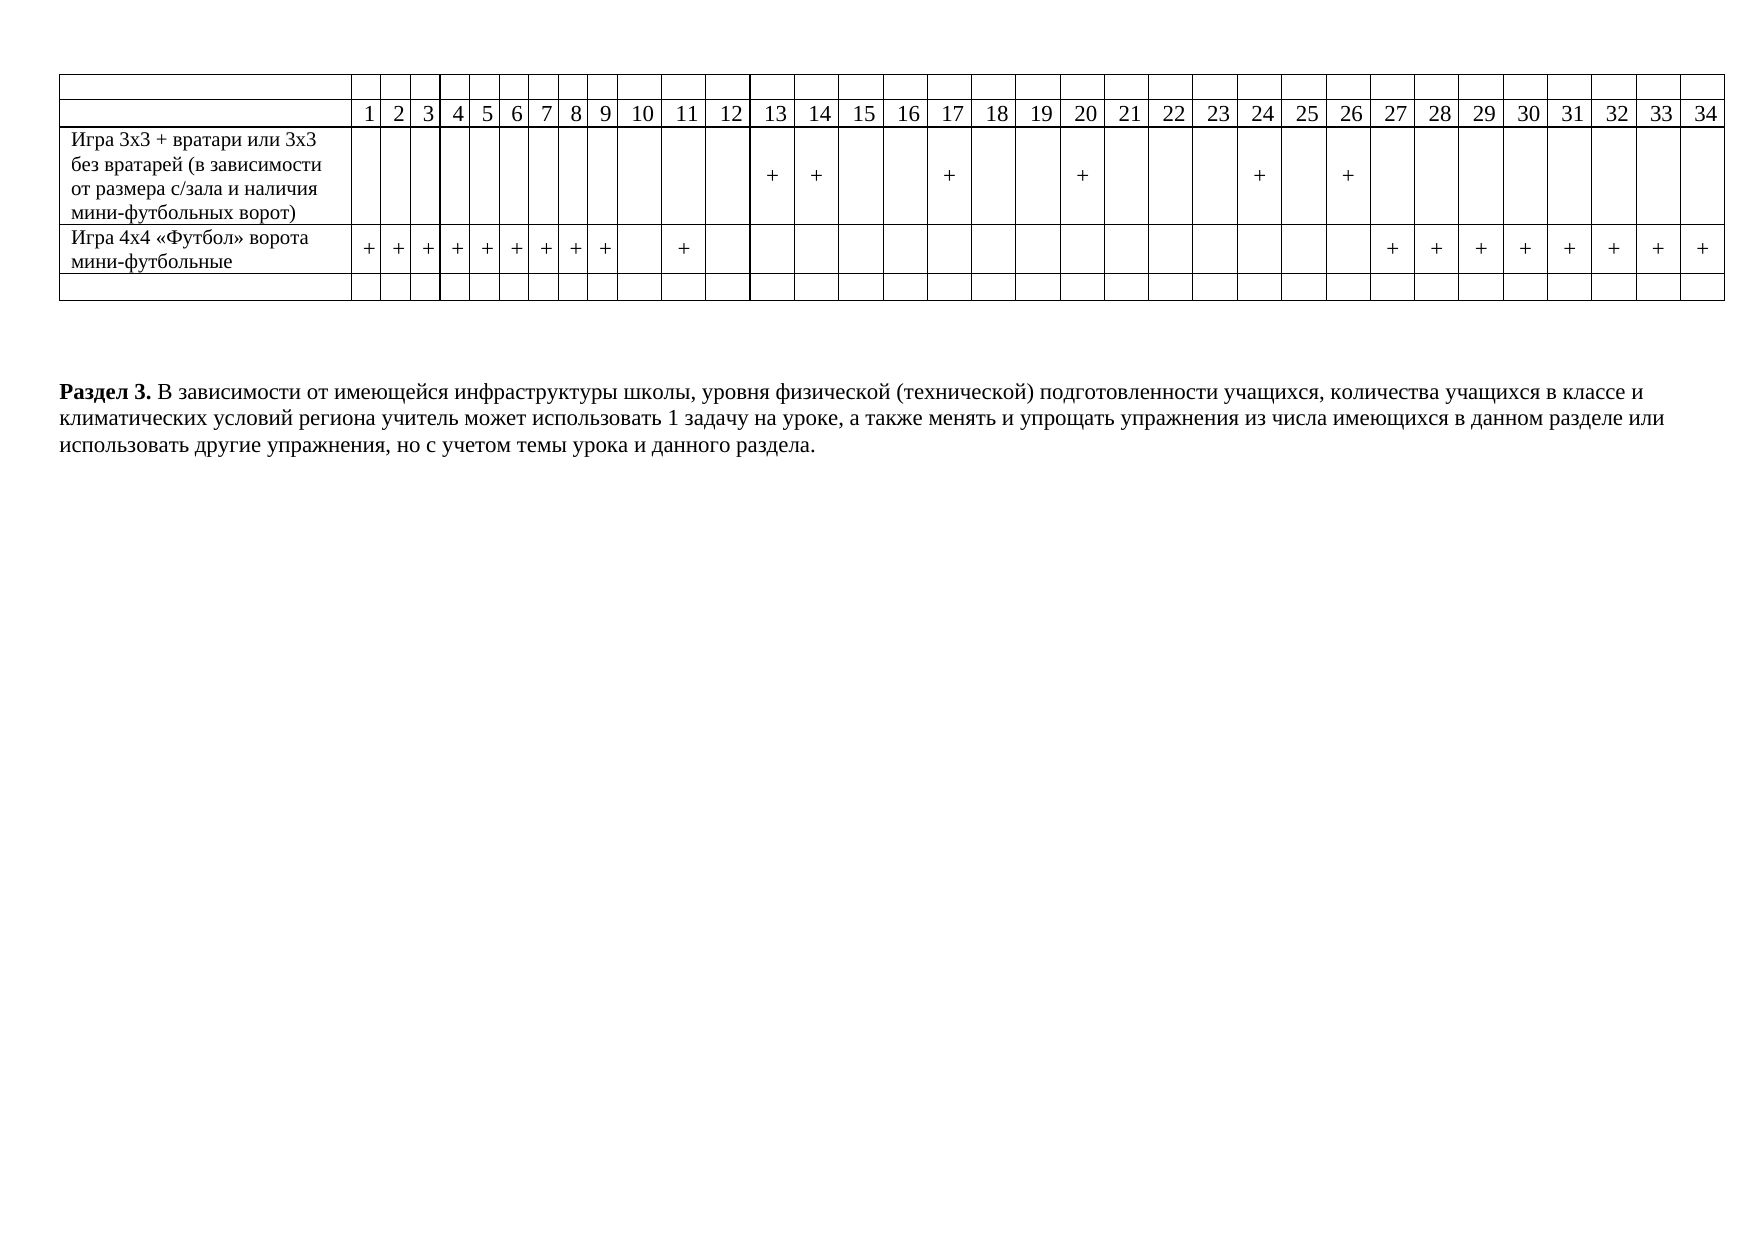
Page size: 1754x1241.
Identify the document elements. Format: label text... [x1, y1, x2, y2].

table_cell 18 [972, 100, 1015, 126]
table_cell [588, 274, 617, 300]
table_cell [1327, 75, 1370, 99]
table_cell + [352, 225, 380, 273]
table_cell [529, 75, 558, 99]
table_cell [1548, 274, 1591, 300]
table_cell [662, 75, 705, 99]
table_cell 28 [1415, 100, 1458, 126]
table_cell 10 [618, 100, 661, 126]
table_cell [1193, 128, 1237, 224]
table_cell [529, 274, 558, 300]
text Раздел 3. В зависимости от имеющейся инфраструктуры школы, уровня физической (технической) подготовленности учащихся, количества учащихся в классе и климатических условий региона учитель может использовать 1 задачу на уроке, а также менять и упрощать упражнения из числа имеющихся в данном разделе или использовать другие упражнения, но с учетом темы урока и данного раздела. [59, 378, 1695, 457]
table_cell [706, 75, 749, 99]
table_cell [1681, 75, 1724, 99]
table_cell [60, 274, 351, 300]
table_cell + [1016, 75, 1060, 99]
table_cell + [559, 225, 587, 273]
table_cell 19 [1016, 100, 1060, 126]
table_cell [470, 128, 499, 224]
table_cell 32 [1592, 100, 1636, 126]
table_cell [1548, 75, 1591, 99]
table_cell [972, 128, 1015, 224]
table_cell + [529, 225, 558, 273]
table_cell 30 [1504, 100, 1547, 126]
table_cell [839, 225, 883, 273]
table_cell [662, 128, 705, 224]
table_cell [1105, 75, 1148, 99]
table_cell 8 [559, 100, 587, 126]
table_cell 26 [1327, 100, 1370, 126]
table_cell [1061, 274, 1104, 300]
table_cell [1681, 128, 1724, 224]
table_cell [352, 274, 380, 300]
table_cell [1504, 274, 1547, 300]
table_cell 21 [1105, 100, 1148, 126]
table_cell 17 [928, 100, 971, 126]
table_cell 29 [1459, 100, 1503, 126]
table_cell [1592, 75, 1636, 99]
table_cell [1061, 75, 1104, 99]
table_cell 16 [884, 100, 927, 126]
table_cell [662, 274, 705, 300]
table_cell [441, 274, 469, 300]
table_cell 14 [795, 100, 838, 126]
table_cell 2 [381, 100, 410, 126]
table_cell [1459, 128, 1503, 224]
table_cell 12 [706, 100, 749, 126]
table_cell [618, 75, 661, 99]
table_cell 4 [441, 100, 469, 126]
table_cell [500, 274, 528, 300]
table_cell + [1415, 225, 1458, 273]
table_cell + [1282, 75, 1326, 99]
table_cell [1415, 75, 1458, 99]
table_cell + [1592, 225, 1636, 273]
table_cell [751, 75, 794, 99]
table_cell [559, 75, 587, 99]
table_cell [1238, 75, 1281, 99]
table_cell [352, 75, 380, 99]
table_cell + [662, 225, 705, 273]
table_cell + [588, 225, 617, 273]
table_cell [470, 75, 499, 99]
table_cell [411, 274, 439, 300]
table_cell 27 [1371, 100, 1414, 126]
table_cell [1371, 274, 1414, 300]
table_cell [1592, 274, 1636, 300]
table_cell Игра 4х4 «Футбол» ворота мини-футбольные [60, 225, 351, 273]
table_cell [588, 75, 617, 99]
table_cell + [1327, 128, 1370, 224]
table_cell + [381, 225, 410, 273]
table_cell [1637, 274, 1680, 300]
table_cell 13 [751, 100, 794, 126]
table_cell [972, 225, 1015, 273]
table_cell [1105, 274, 1148, 300]
table_cell [795, 225, 838, 273]
table_cell [706, 128, 749, 224]
table_cell [500, 128, 528, 224]
table_cell [839, 128, 883, 224]
table_cell [1016, 274, 1060, 300]
table_cell [1149, 274, 1192, 300]
table_cell 24 [1238, 100, 1281, 126]
table_cell [1149, 128, 1192, 224]
table_cell [1282, 225, 1326, 273]
table_cell [972, 75, 1015, 99]
table_cell [1193, 225, 1237, 273]
table_cell + [1371, 225, 1414, 273]
table_cell + [751, 128, 794, 224]
table_cell [381, 75, 410, 99]
table_cell [441, 75, 469, 99]
table_cell + [1061, 128, 1104, 224]
table_cell [588, 128, 617, 224]
table_cell [751, 225, 794, 273]
table_cell + [470, 225, 499, 273]
table_cell [884, 274, 927, 300]
table_cell 7 [529, 100, 558, 126]
table_cell [839, 75, 883, 99]
table_cell 6 [500, 100, 528, 126]
table_cell [470, 274, 499, 300]
table_cell [1637, 128, 1680, 224]
table_cell [1371, 75, 1414, 99]
table_cell [411, 128, 439, 224]
table_cell [618, 225, 661, 273]
table_cell [1282, 274, 1326, 300]
table_cell + [884, 75, 927, 99]
table_cell 11 [662, 100, 705, 126]
table_cell + [1504, 225, 1547, 273]
table_cell + [1681, 225, 1724, 273]
table_cell [1193, 75, 1237, 99]
table_cell [1504, 128, 1547, 224]
table_cell [1016, 225, 1060, 273]
table_cell 15 [839, 100, 883, 126]
table_cell [381, 274, 410, 300]
table_cell [411, 75, 439, 99]
table_cell [559, 274, 587, 300]
table_cell [1637, 75, 1680, 99]
table_cell [500, 75, 528, 99]
table_cell [884, 128, 927, 224]
table_cell Игра 3х3 + вратари или 3х3 без вратарей (в зависимости от размера с/зала и наличия мини-футбольных ворот) [60, 128, 351, 224]
table_cell [1193, 274, 1237, 300]
table_cell [839, 274, 883, 300]
table_cell 20 [1061, 100, 1104, 126]
table_cell + [411, 225, 439, 273]
table_cell [1459, 274, 1503, 300]
table_cell [751, 274, 794, 300]
table_cell + [441, 225, 469, 273]
table_cell [1282, 128, 1326, 224]
table_cell [1504, 75, 1547, 99]
table_cell [1415, 128, 1458, 224]
table_cell [1149, 225, 1192, 273]
table_cell 5 [470, 100, 499, 126]
table_cell [795, 75, 838, 99]
table_cell [1238, 274, 1281, 300]
table_cell + [1459, 225, 1503, 273]
table_cell [381, 128, 410, 224]
table_cell 31 [1548, 100, 1591, 126]
table_cell 3 [411, 100, 439, 126]
table_cell [60, 100, 351, 126]
table_cell [441, 128, 469, 224]
table_cell [1061, 225, 1104, 273]
table_cell [618, 274, 661, 300]
table_cell [529, 128, 558, 224]
table_cell + [1548, 225, 1591, 273]
table_cell 34 [1681, 100, 1724, 126]
table_cell 25 [1282, 100, 1326, 126]
table_cell [1238, 225, 1281, 273]
table_cell 9 [588, 100, 617, 126]
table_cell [60, 75, 351, 99]
table_cell [1459, 75, 1503, 99]
table_cell [1105, 225, 1148, 273]
table_cell 1 [352, 100, 380, 126]
table_cell [618, 128, 661, 224]
table_cell [972, 274, 1015, 300]
table_cell 23 [1193, 100, 1237, 126]
table_cell [795, 274, 838, 300]
table_cell [1105, 128, 1148, 224]
table_cell + [928, 128, 971, 224]
table_cell [706, 225, 749, 273]
table_cell 22 [1149, 100, 1192, 126]
table_cell + [795, 128, 838, 224]
table_cell [1681, 274, 1724, 300]
table_cell [1327, 225, 1370, 273]
table_cell [1592, 128, 1636, 224]
table_cell + [500, 225, 528, 273]
table_cell + [1238, 128, 1281, 224]
table_cell [1327, 274, 1370, 300]
table_cell [1016, 128, 1060, 224]
table_cell [559, 128, 587, 224]
table_cell [352, 128, 380, 224]
table_cell [1415, 274, 1458, 300]
table_cell [1548, 128, 1591, 224]
table_cell [706, 274, 749, 300]
table_cell 33 [1637, 100, 1680, 126]
table_cell [928, 75, 971, 99]
table_cell [1371, 128, 1414, 224]
table_cell [1149, 75, 1192, 99]
table_cell [884, 225, 927, 273]
table_cell [928, 225, 971, 273]
table_cell [928, 274, 971, 300]
table_cell + [1637, 225, 1680, 273]
